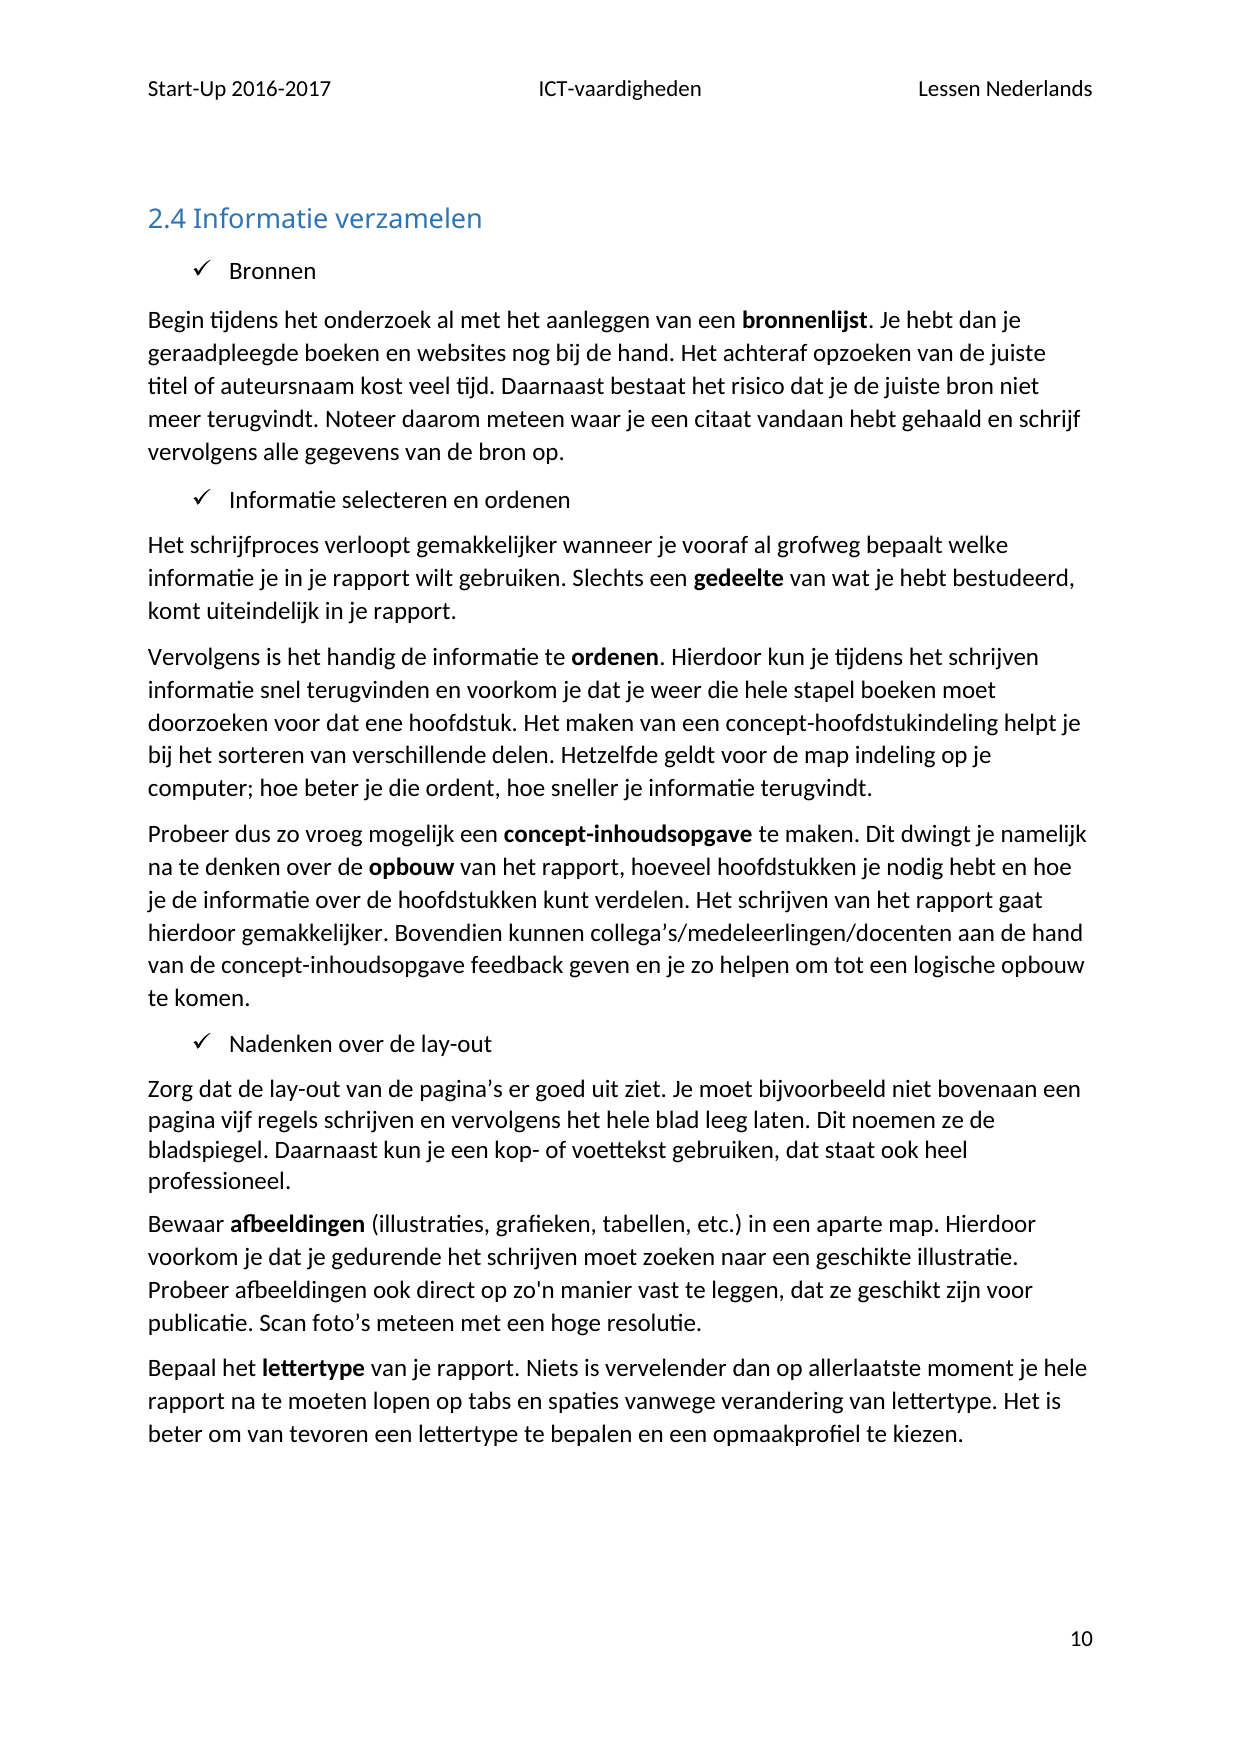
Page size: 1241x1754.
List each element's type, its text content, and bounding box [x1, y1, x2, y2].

list Bronnen [191, 255, 1093, 286]
text Het schrijfproces verloopt gemakkelijker wanneer je vooraf al grofweg bepaalt welke informatie je in je rapport wilt gebruiken. Slechts een gedeelte van wat je hebt bestudeerd, komt uiteindelijk in je rapport. [148, 529, 1093, 626]
text Vervolgens is het handig de informatie te ordenen. Hierdoor kun je tijdens het schrijven informatie snel terugvinden en voorkom je dat je weer die hele stapel boeken moet doorzoeken voor dat ene hoofdstuk. Het maken van een concept-hoofdstukindeling helpt je bij het sorteren van verschillende delen. Hetzelfde geldt voor de map indeling op je computer; hoe beter je die ordent, hoe sneller je informatie terugvindt. [148, 641, 1093, 803]
list Informatie selecteren en ordenen [191, 484, 1093, 515]
text Bepaal het lettertype van je rapport. Niets is vervelender dan op allerlaatste moment je hele rapport na te moeten lopen op tabs en spaties vanwege verandering van lettertype. Het is beter om van tevoren een lettertype te bepalen en een opmaakprofiel te kiezen. [148, 1352, 1093, 1448]
list Nadenken over de lay-out [191, 1028, 1093, 1058]
text Probeer dus zo vroeg mogelijk een concept-inhoudsopgave te maken. Dit dwingt je namelijk na te denken over de opbouw van het rapport, hoeveel hoofdstukken je nodig hebt en hoe je de informatie over de hoofdstukken kunt verdelen. Het schrijven van het rapport gaat hierdoor gemakkelijker. Bovendien kunnen collega’s/medeleerlingen/docenten aan de hand van de concept-inhoudsopgave feedback geven en je zo helpen om tot een logische opbouw te komen. [148, 818, 1093, 1013]
text Bewaar afbeeldingen (illustraties, grafieken, tabellen, etc.) in een aparte map. Hierdoor voorkom je dat je gedurende het schrijven moet zoeken naar een geschikte illustratie. Probeer afbeeldingen ook direct op zo'n manier vast te leggen, dat ze geschikt zijn voor publicatie. Scan foto’s meteen met een hoge resolutie. [148, 1208, 1093, 1337]
text Begin tijdens het onderzoek al met het aanleggen van een bronnenlijst. Je hebt dan je geraadpleegde boeken en websites nog bij de hand. Het achteraf opzoeken van de juiste titel of auteursnaam kost veel tijd. Daarnaast bestaat het risico dat je de juiste bron niet meer terugvindt. Noteer daarom meteen waar je een citaat vandaan hebt gehaald en schrijf vervolgens alle gegevens van de bron op. [148, 304, 1093, 466]
subtitle 2.4 Informatie verzamelen [148, 200, 1093, 237]
text Zorg dat de lay-out van de pagina’s er goed uit ziet. Je moet bijvoorbeeld niet bovenaan een pagina vijf regels schrijven en vervolgens het hele blad leeg laten. Dit noemen ze de bladspiegel. Daarnaast kun je een kop- of voettekst gebruiken, dat staat ook heel professioneel. [148, 1073, 1093, 1195]
